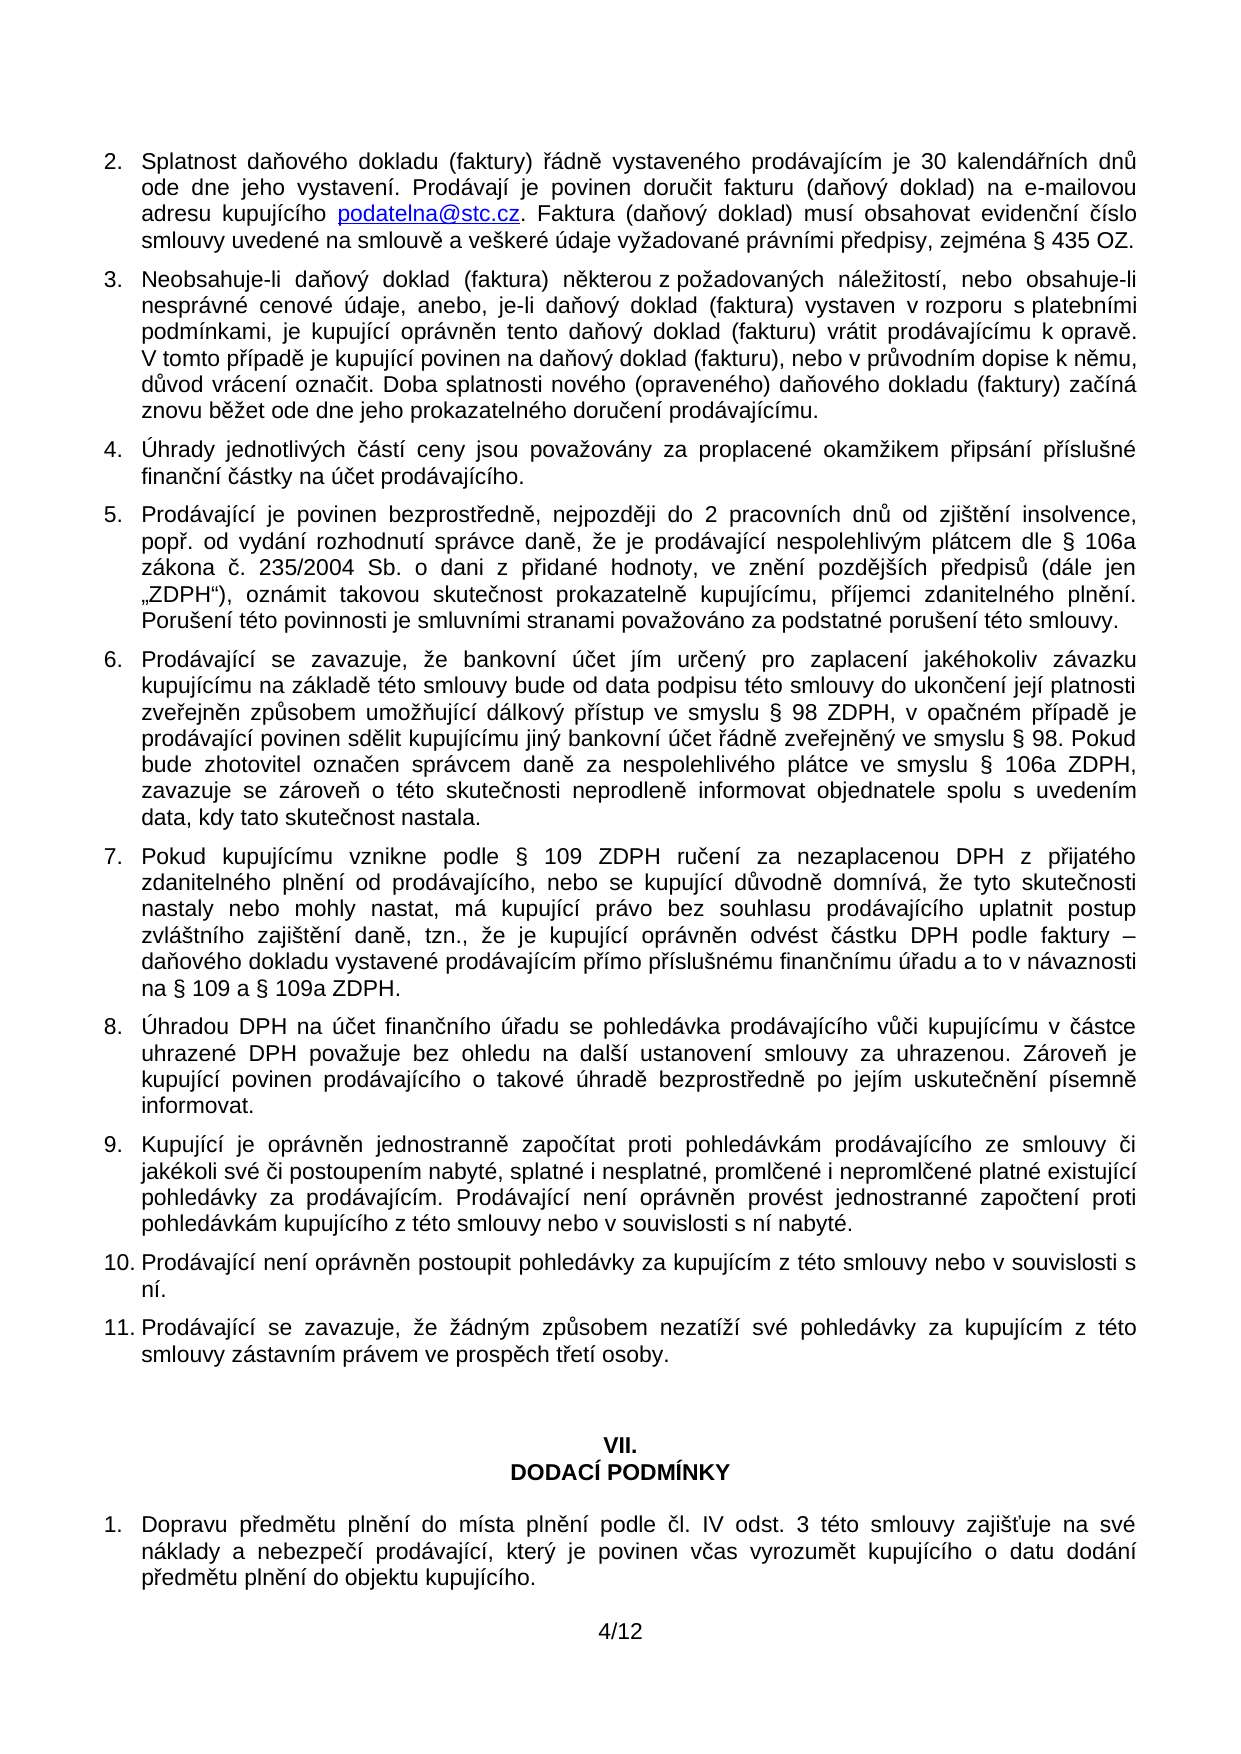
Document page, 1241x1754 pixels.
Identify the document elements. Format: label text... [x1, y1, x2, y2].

text VII. [103, 1432, 1137, 1459]
list Kupující je oprávněn jednostranně započítat proti pohledávkám prodávajícího ze smlouvy či jakékoli své či postoupením nabyté, splatné i nesplatné, promlčené i nepromlčené platné existující pohledávky za prodávajícím. Prodávající není oprávněn provést jednostranné započtení proti pohledávkám kupujícího z této smlouvy nebo v souvislosti s ní nabyté. [104, 1131, 1137, 1237]
list Dopravu předmětu plnění do místa plnění podle čl. IV odst. 3 této smlouvy zajišťuje na své náklady a nebezpečí prodávající, který je povinen včas vyrozumět kupujícího o datu dodání předmětu plnění do objektu kupujícího. [103, 1511, 1137, 1590]
list Pokud kupujícímu vznikne podle § 109 ZDPH ručení za nezaplacenou DPH z přijatého zdanitelného plnění od prodávajícího, nebo se kupující důvodně domnívá, že tyto skutečnosti nastaly nebo mohly nastat, má kupující právo bez souhlasu prodávajícího uplatnit postup zvláštního zajištění daně, tzn., že je kupující oprávněn odvést částku DPH podle faktury – daňového dokladu vystavené prodávajícím přímo příslušnému finančnímu úřadu a to v návaznosti na § 109 a § 109a ZDPH. [104, 843, 1137, 1001]
list Prodávající se zavazuje, že žádným způsobem nezatíží své pohledávky za kupujícím z této smlouvy zástavním právem ve prospěch třetí osoby. [104, 1314, 1137, 1367]
list Úhradou DPH na účet finančního úřadu se pohledávka prodávajícího vůči kupujícímu v částce uhrazené DPH považuje bez ohledu na další ustanovení smlouvy za uhrazenou. Zároveň je kupující povinen prodávajícího o takové úhradě bezprostředně po jejím uskutečnění písemně informovat. [104, 1013, 1137, 1119]
list Neobsahuje-li daňový doklad (faktura) některou z požadovaných náležitostí, nebo obsahuje-li nesprávné cenové údaje, anebo, je-li daňový doklad (faktura) vystaven v rozporu s platebními podmínkami, je kupující oprávněn tento daňový doklad (fakturu) vrátit prodávajícímu k opravě. V tomto případě je kupující povinen na daňový doklad (fakturu), nebo v průvodním dopise k němu, důvod vrácení označit. Doba splatnosti nového (opraveného) daňového dokladu (faktury) začíná znovu běžet ode dne jeho prokazatelného doručení prodávajícímu. [104, 266, 1137, 424]
list Úhrady jednotlivých částí ceny jsou považovány za proplacené okamžikem připsání příslušné finanční částky na účet prodávajícího. [104, 436, 1137, 489]
list Prodávající není oprávněn postoupit pohledávky za kupujícím z této smlouvy nebo v souvislosti s ní. [104, 1249, 1137, 1302]
list Prodávající se zavazuje, že bankovní účet jím určený pro zaplacení jakéhokoliv závazku kupujícímu na základě této smlouvy bude od data podpisu této smlouvy do ukončení její platnosti zveřejněn způsobem umožňující dálkový přístup ve smyslu § 98 ZDPH, v opačném případě je prodávající povinen sdělit kupujícímu jiný bankovní účet řádně zveřejněný ve smyslu § 98. Pokud bude zhotovitel označen správcem daně za nespolehlivého plátce ve smyslu § 106a ZDPH, zavazuje se zároveň o této skutečnosti neprodleně informovat objednatele spolu s uvedením data, kdy tato skutečnost nastala. [104, 646, 1137, 830]
list Splatnost daňového dokladu (faktury) řádně vystaveného prodávajícím je 30 kalendářních dnů ode dne jeho vystavení. Prodávají je povinen doručit fakturu (daňový doklad) na e-mailovou adresu kupujícího podatelna@stc.cz. Faktura (daňový doklad) musí obsahovat evidenční číslo smlouvy uvedené na smlouvě a veškeré údaje vyžadované právními předpisy, zejména § 435 OZ. [104, 148, 1137, 253]
list Prodávající je povinen bezprostředně, nejpozději do 2 pracovních dnů od zjištění insolvence, popř. od vydání rozhodnutí správce daně, že je prodávající nespolehlivým plátcem dle § 106a zákona č. 235/2004 Sb. o dani z přidané hodnoty, ve znění pozdějších předpisů (dále jen „ZDPH“), oznámit takovou skutečnost prokazatelně kupujícímu, příjemci zdanitelného plnění. Porušení této povinnosti je smluvními stranami považováno za podstatné porušení této smlouvy. [104, 501, 1137, 633]
text Dodací podmínky [103, 1459, 1137, 1485]
